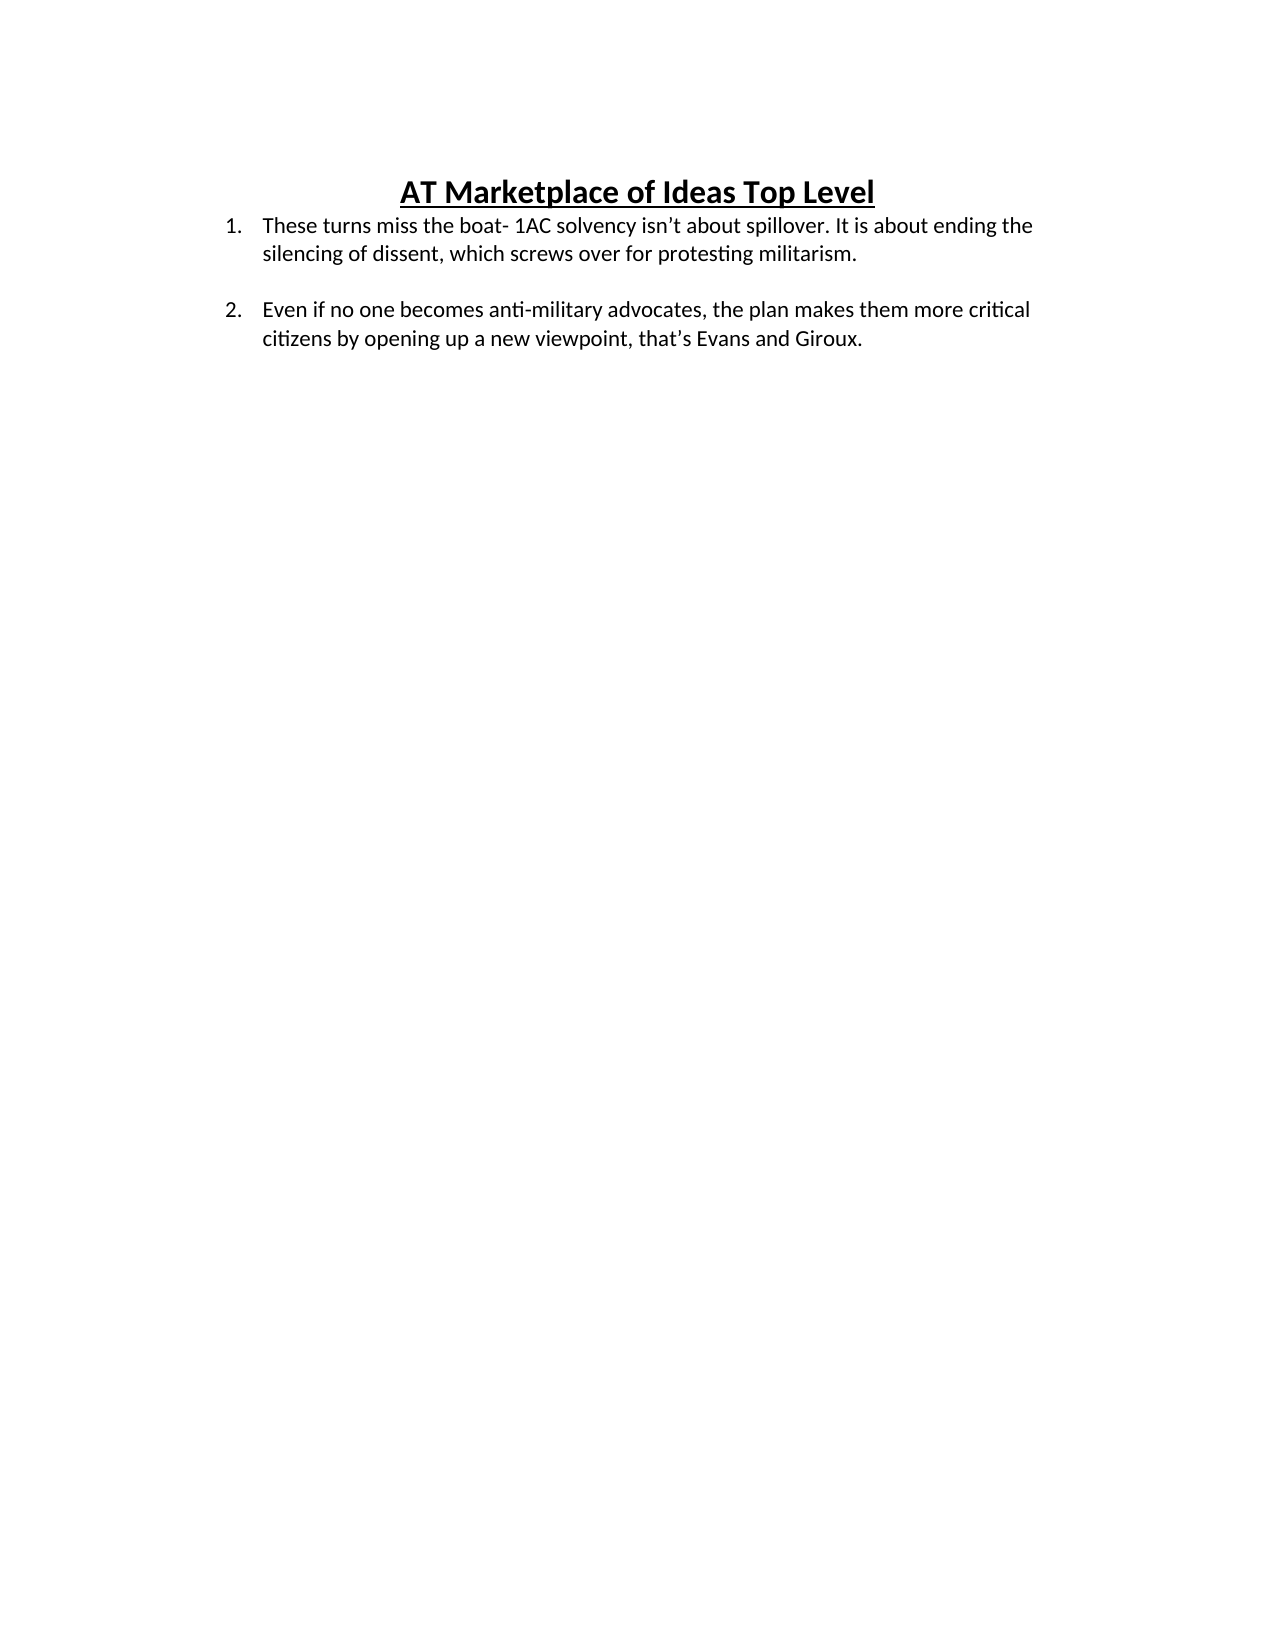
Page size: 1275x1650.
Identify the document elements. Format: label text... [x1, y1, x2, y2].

list These turns miss the boat- 1AC solvency isn’t about spillover. It is about ending the silencing of dissent, which screws over for protesting militarism. [225, 212, 1087, 268]
list Even if no one becomes anti-military advocates, the plan makes them more critical citizens by opening up a new viewpoint, that’s Evans and Giroux. [225, 296, 1087, 352]
subtitle AT Marketplace of Ideas Top Level [187, 171, 1087, 212]
